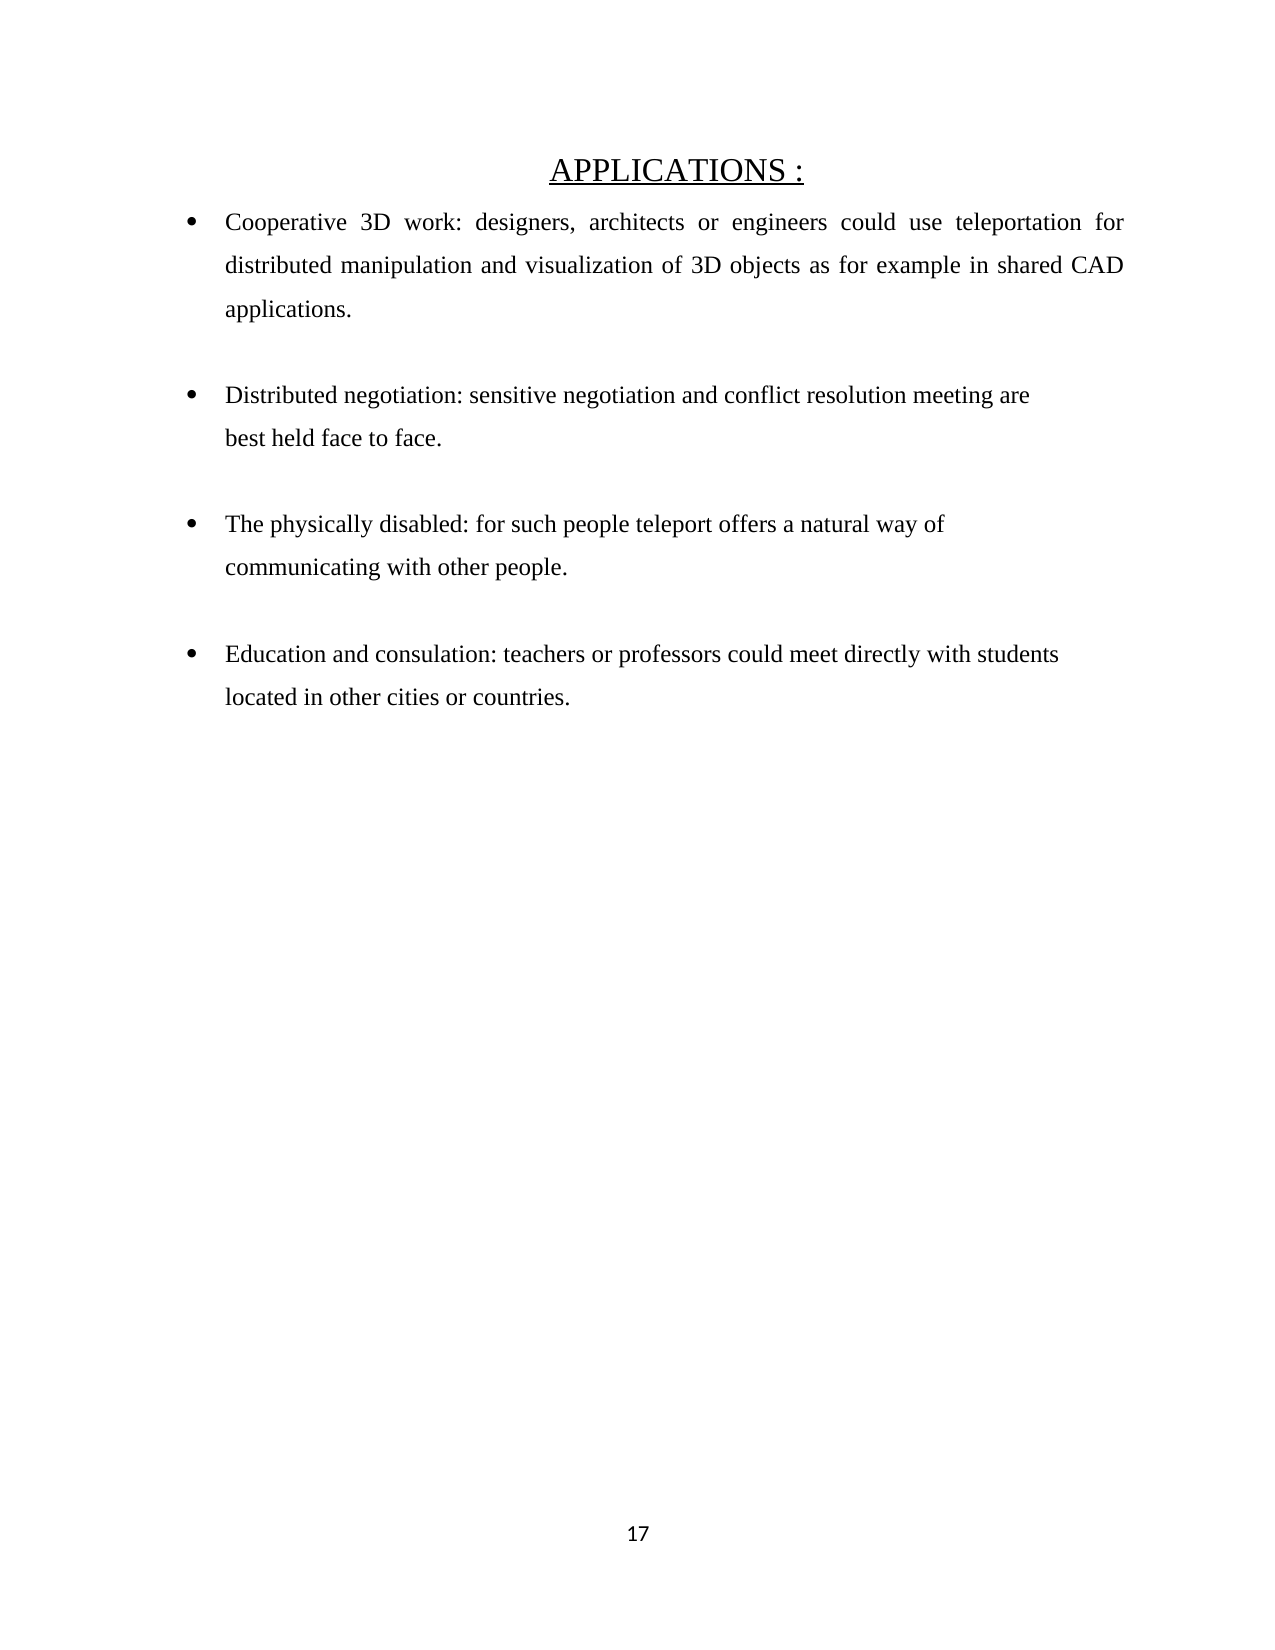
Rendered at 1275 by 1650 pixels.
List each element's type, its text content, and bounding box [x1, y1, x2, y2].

list Cooperative 3D work: designers, architects or engineers could use teleportation for distributed manipulation and visualization of 3D objects as for example in shared CAD applications. [187, 207, 1125, 322]
text best held face to face. [150, 423, 1125, 452]
list Distributed negotiation: sensitive negotiation and conflict resolution meeting are [187, 380, 1125, 409]
text communicating with other people. [150, 552, 1125, 581]
text APPLICATIONS : [159, 150, 1119, 188]
list The physically disabled: for such people teleport offers a natural way of [187, 509, 1125, 538]
text located in other cities or countries. [150, 682, 1125, 711]
list Education and consulation: teachers or professors could meet directly with students [187, 639, 1125, 667]
